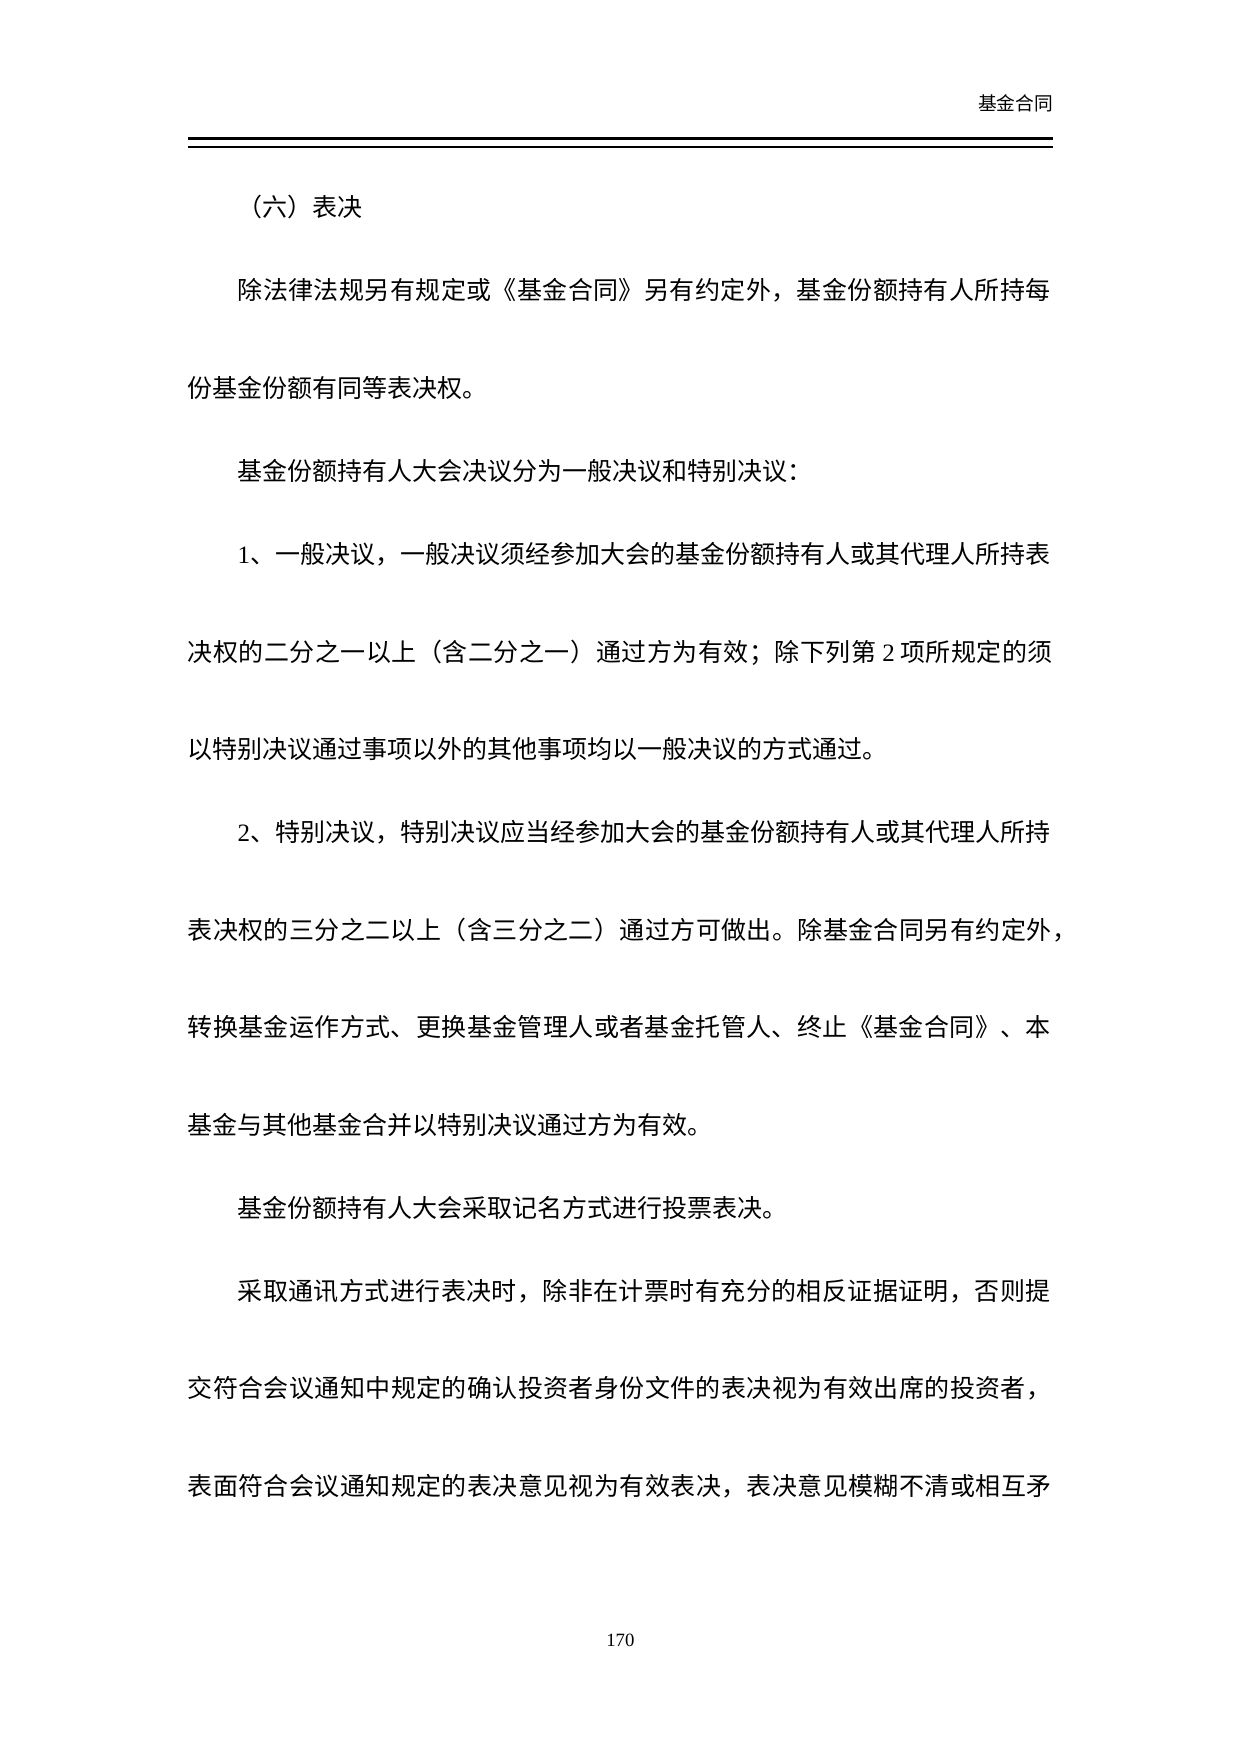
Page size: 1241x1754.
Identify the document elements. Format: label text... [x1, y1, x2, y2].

text （六）表决 [187, 173, 1053, 238]
text 基金份额持有人大会决议分为一般决议和特别决议： [187, 437, 1053, 502]
text 基金份额持有人大会采取记名方式进行投票表决。 [187, 1174, 1053, 1239]
text 1、一般决议，一般决议须经参加大会的基金份额持有人或其代理人所持表决权的二分之一以上（含二分之一）通过方为有效；除下列第2项所规定的须以特别决议通过事项以外的其他事项均以一般决议的方式通过。 [187, 520, 1053, 780]
text 除法律法规另有规定或《基金合同》另有约定外，基金份额持有人所持每份基金份额有同等表决权。 [187, 256, 1053, 419]
text 2、特别决议，特别决议应当经参加大会的基金份额持有人或其代理人所持表决权的三分之二以上（含三分之二）通过方可做出。除基金合同另有约定外，转换基金运作方式、更换基金管理人或者基金托管人、终止《基金合同》、本基金与其他基金合并以特别决议通过方为有效。 [187, 798, 1053, 1156]
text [187, 1257, 1053, 1517]
